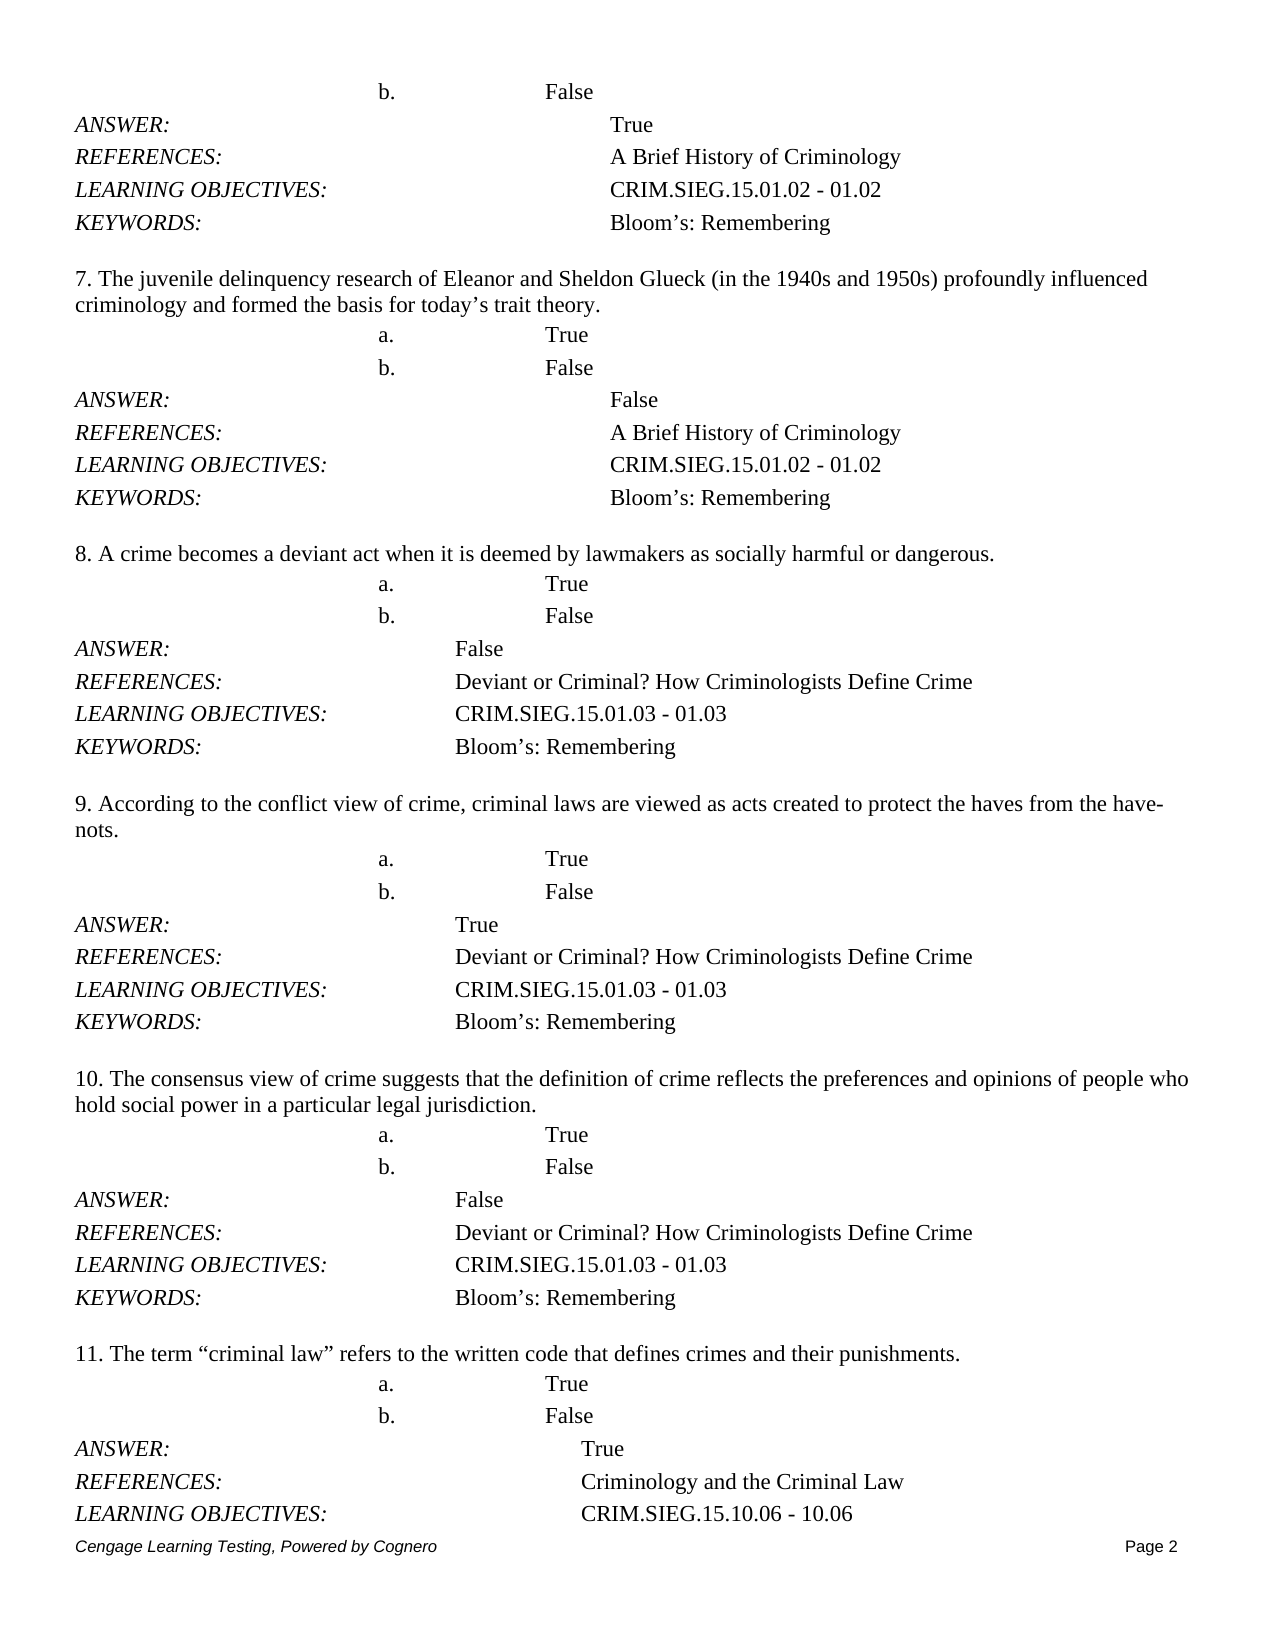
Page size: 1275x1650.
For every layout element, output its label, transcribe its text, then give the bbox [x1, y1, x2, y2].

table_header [75, 75, 1200, 238]
table_header 7. The juvenile delinquency research of Eleanor and Sheldon Glueck (in the 1940s and 1950s) profoundly influenced criminology and formed the basis for today’s trait theory.​ [75, 318, 1200, 513]
table_header 8. A crime becomes a deviant act when it is deemed by lawmakers as socially harmful or dangerous.​ [75, 567, 1200, 763]
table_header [75, 1367, 1200, 1530]
table_header 9. According to the conflict view of crime, criminal laws are viewed as acts created to protect the haves from the have-nots.​ [75, 842, 1200, 1038]
table_header 10. The consensus view of crime suggests that the definition of crime reflects the preferences and opinions of people who hold social power in a particular legal jurisdiction.​ [75, 1118, 1200, 1313]
